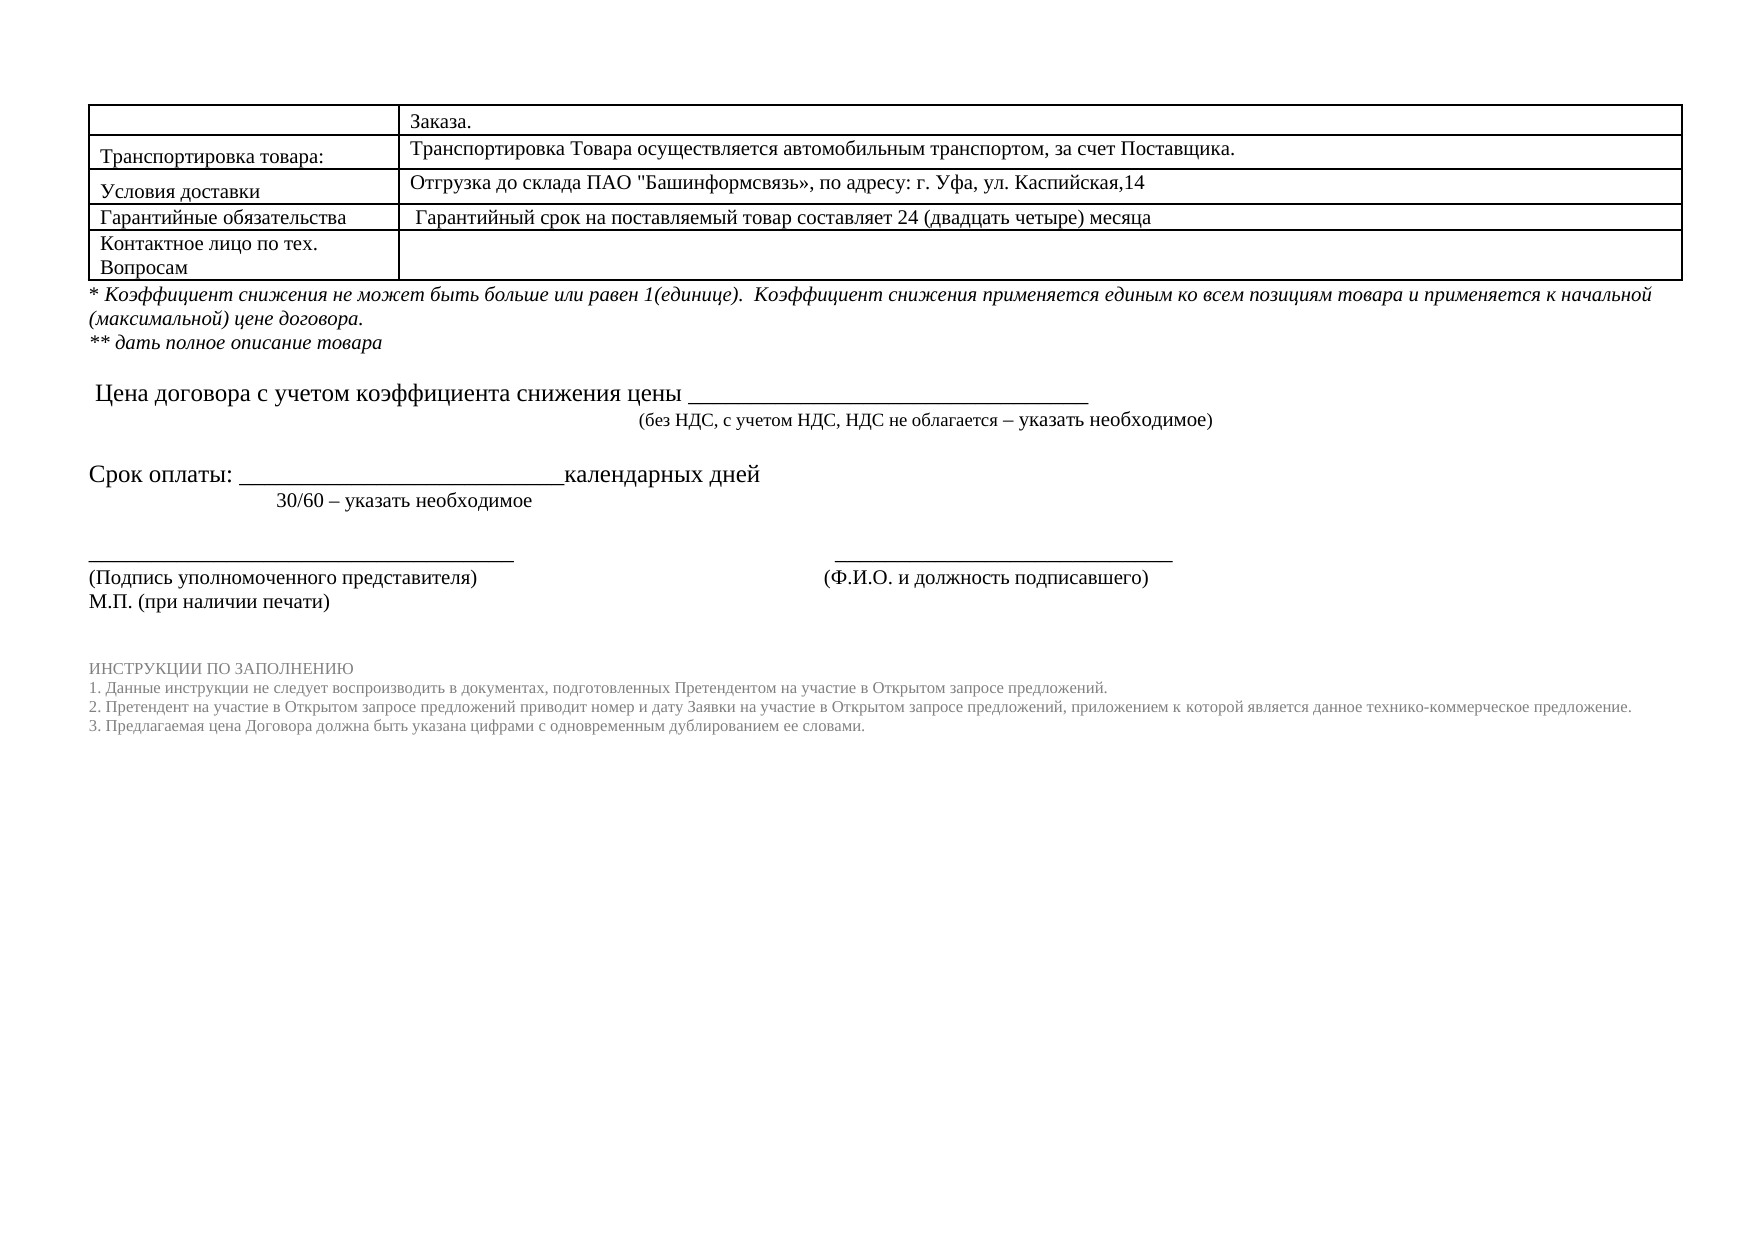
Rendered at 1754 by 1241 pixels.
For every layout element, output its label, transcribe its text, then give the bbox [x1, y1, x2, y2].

text 1. Данные инструкции не следует воспроизводить в документах, подготовленных Претендентом на участие в Открытом запросе предложений. [89, 678, 1695, 697]
table_cell Отгрузка до склада ПАО "Башинформсвязь», по адресу: г. Уфа, ул. Каспийская,14 [400, 170, 1681, 203]
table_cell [400, 106, 1681, 134]
text (без НДС, с учетом НДС, НДС не облагается – указать необходимое) [89, 406, 1695, 431]
text (Подпись уполномоченного представителя) (Ф.И.О. и должность подписавшего) [89, 565, 1695, 589]
table_cell Транспортировка Товара осуществляется автомобильным транспортом, за счет Поставщика. [400, 136, 1681, 168]
table_cell [400, 231, 1681, 279]
table_cell Контактное лицо по тех. Вопросам [90, 231, 398, 279]
text Срок оплаты: __________________________календарных дней [89, 459, 1695, 488]
text __________________________________ ___________________________ [89, 536, 1695, 565]
table_cell Гарантийный срок на поставляемый товар составляет 24 (двадцать четыре) месяца [400, 205, 1681, 229]
text 2. Претендент на участие в Открытом запросе предложений приводит номер и дату Заявки на участие в Открытом запросе предложений, приложением к которой является данное технико-коммерческое предложение. [89, 697, 1695, 716]
text 3. Предлагаемая цена Договора должна быть указана цифрами с одновременным дублированием ее словами. [89, 716, 1695, 735]
text * Коэффициент снижения не может быть больше или равен 1(единице). Коэффициент снижения применяется единым ко всем позициям товара и применяется к начальной (максимальной) цене договора. [89, 281, 1695, 329]
text ИНСТРУКЦИИ ПО ЗАПОЛНЕНИЮ [89, 659, 1695, 678]
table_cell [90, 106, 398, 134]
text М.П. (при наличии печати) [89, 589, 1695, 613]
table_cell Условия доставки [90, 170, 398, 203]
text 30/60 – указать необходимое [89, 488, 1695, 512]
text ** дать полное описание товара [89, 329, 1695, 354]
text Цена договора с учетом коэффициента снижения цены ________________________________ [89, 378, 1695, 406]
table_cell Транспортировка товара: [90, 136, 398, 168]
table_cell Гарантийные обязательства [90, 205, 398, 229]
